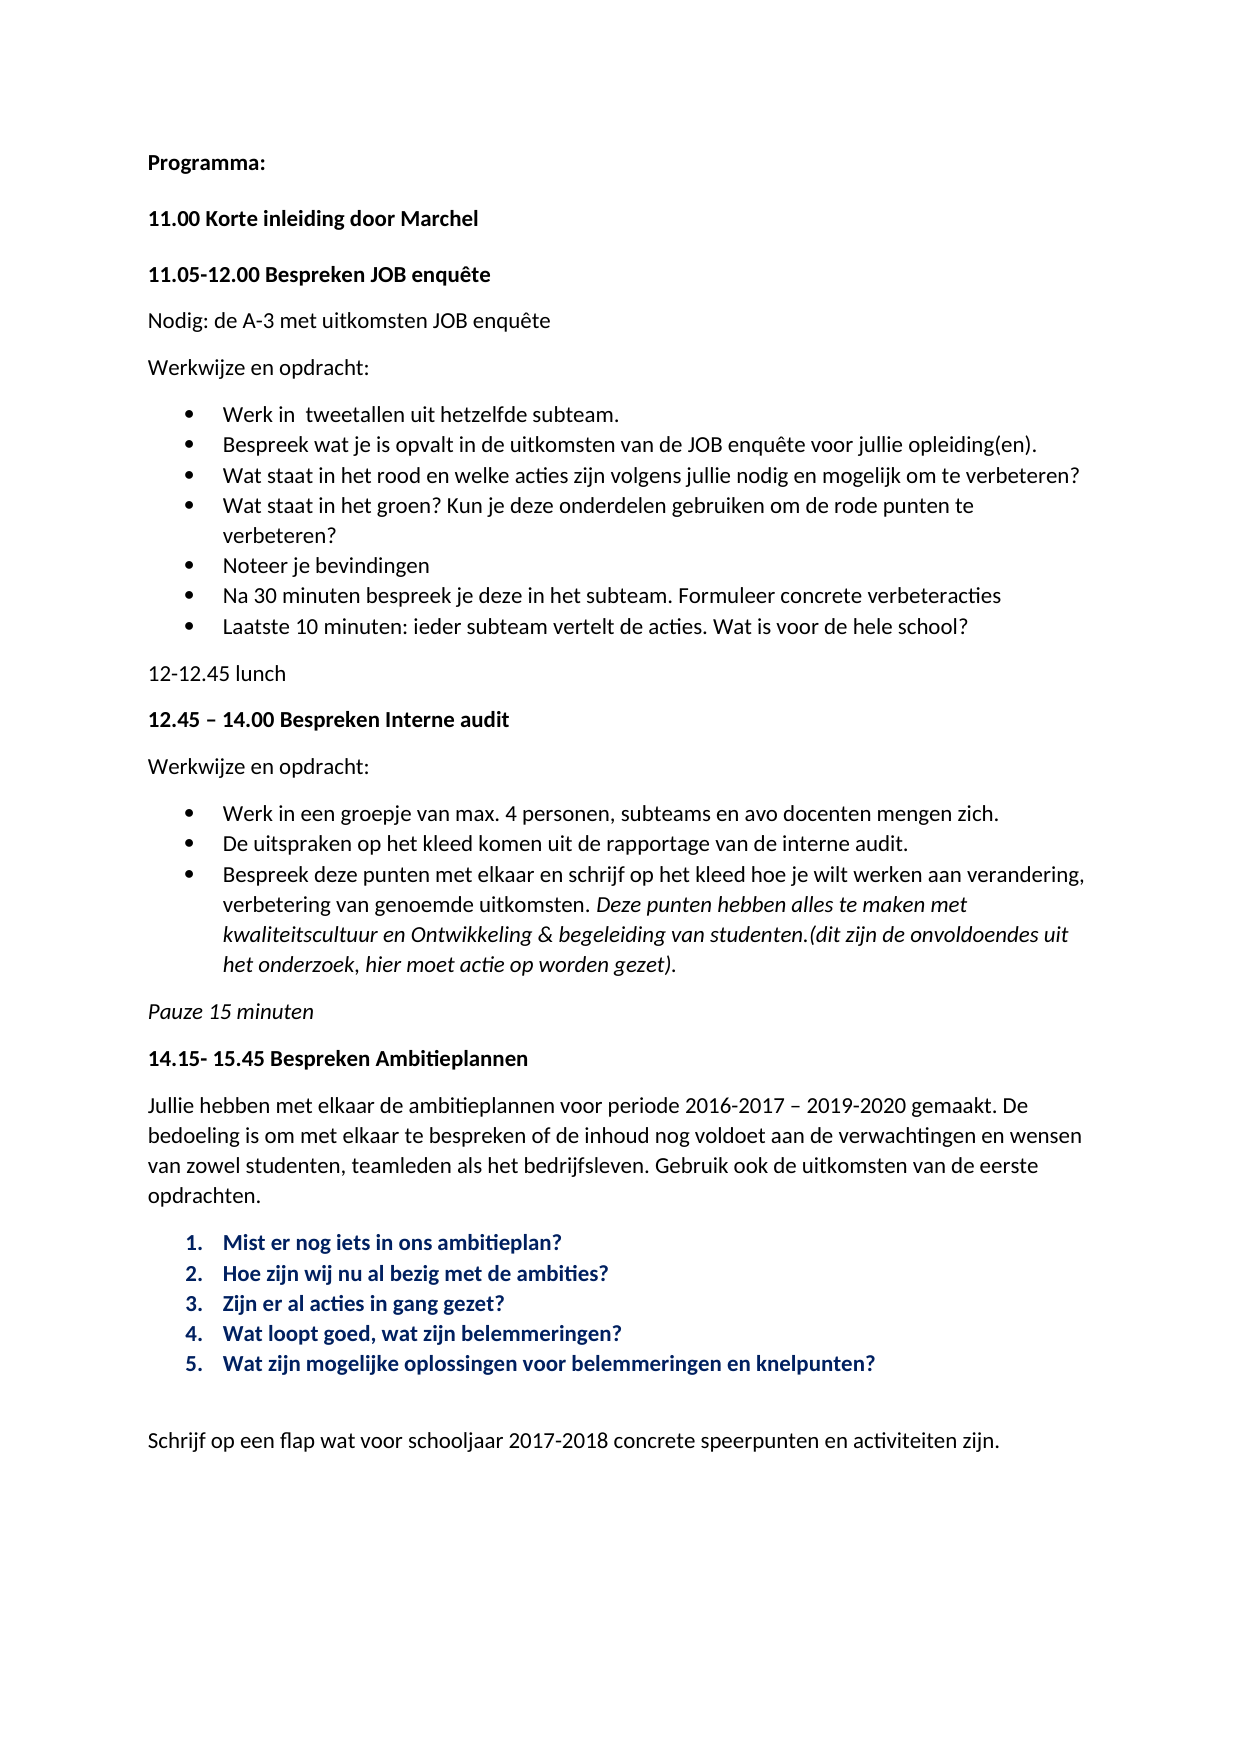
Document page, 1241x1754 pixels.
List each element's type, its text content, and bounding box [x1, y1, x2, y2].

text 11.00 Korte inleiding door Marchel [148, 204, 1093, 232]
list Wat staat in het groen? Kun je deze onderdelen gebruiken om de rode punten te verbeteren? [185, 491, 1093, 549]
list Zijn er al acties in gang gezet? [185, 1289, 1093, 1317]
list Wat loopt goed, wat zijn belemmeringen? [185, 1319, 1093, 1347]
list Mist er nog iets in ons ambitieplan? [185, 1228, 1093, 1256]
text 12.45 – 14.00 Bespreken Interne audit [148, 706, 1093, 733]
text Pauze 15 minuten [148, 997, 1093, 1025]
list Wat staat in het rood en welke acties zijn volgens jullie nodig en mogelijk om te verbeteren? [185, 461, 1093, 489]
list Werk in een groepje van max. 4 personen, subteams en avo docenten mengen zich. [185, 799, 1093, 827]
list De uitspraken op het kleed komen uit de rapportage van de interne audit. [185, 829, 1093, 857]
list Noteer je bevindingen [185, 551, 1093, 579]
text Jullie hebben met elkaar de ambitieplannen voor periode 2016-2017 – 2019-2020 gemaakt. De bedoeling is om met elkaar te bespreken of de inhoud nog voldoet aan de verwachtingen en wensen van zowel studenten, teamleden als het bedrijfsleven. Gebruik ook de uitkomsten van de eerste opdrachten. [148, 1091, 1093, 1209]
text Werkwijze en opdracht: [148, 752, 1093, 780]
text 11.05-12.00 Bespreken JOB enquête [148, 260, 1093, 288]
text Programma: [148, 148, 1093, 176]
text 12-12.45 lunch [148, 659, 1093, 687]
list Bespreek deze punten met elkaar en schrijf op het kleed hoe je wilt werken aan verandering, verbetering van genoemde uitkomsten. Deze punten hebben alles te maken met kwaliteitscultuur en Ontwikkeling & begeleiding van studenten.(dit zijn de onvoldoendes uit het onderzoek, hier moet actie op worden gezet). [185, 860, 1093, 978]
list Wat zijn mogelijke oplossingen voor belemmeringen en knelpunten? [185, 1349, 1093, 1377]
list Hoe zijn wij nu al bezig met de ambities? [185, 1259, 1093, 1287]
text Schrijf op een flap wat voor schooljaar 2017-2018 concrete speerpunten en activiteiten zijn. [148, 1426, 1093, 1454]
text Nodig: de A-3 met uitkomsten JOB enquête [148, 307, 1093, 334]
list Na 30 minuten bespreek je deze in het subteam. Formuleer concrete verbeteracties [185, 582, 1093, 609]
list Bespreek wat je is opvalt in de uitkomsten van de JOB enquête voor jullie opleiding(en). [185, 431, 1093, 458]
text 14.15- 15.45 Bespreken Ambitieplannen [148, 1044, 1093, 1072]
list Laatste 10 minuten: ieder subteam vertelt de acties. Wat is voor de hele school? [185, 612, 1093, 640]
text Werkwijze en opdracht: [148, 353, 1093, 381]
list Werk in tweetallen uit hetzelfde subteam. [185, 400, 1093, 428]
